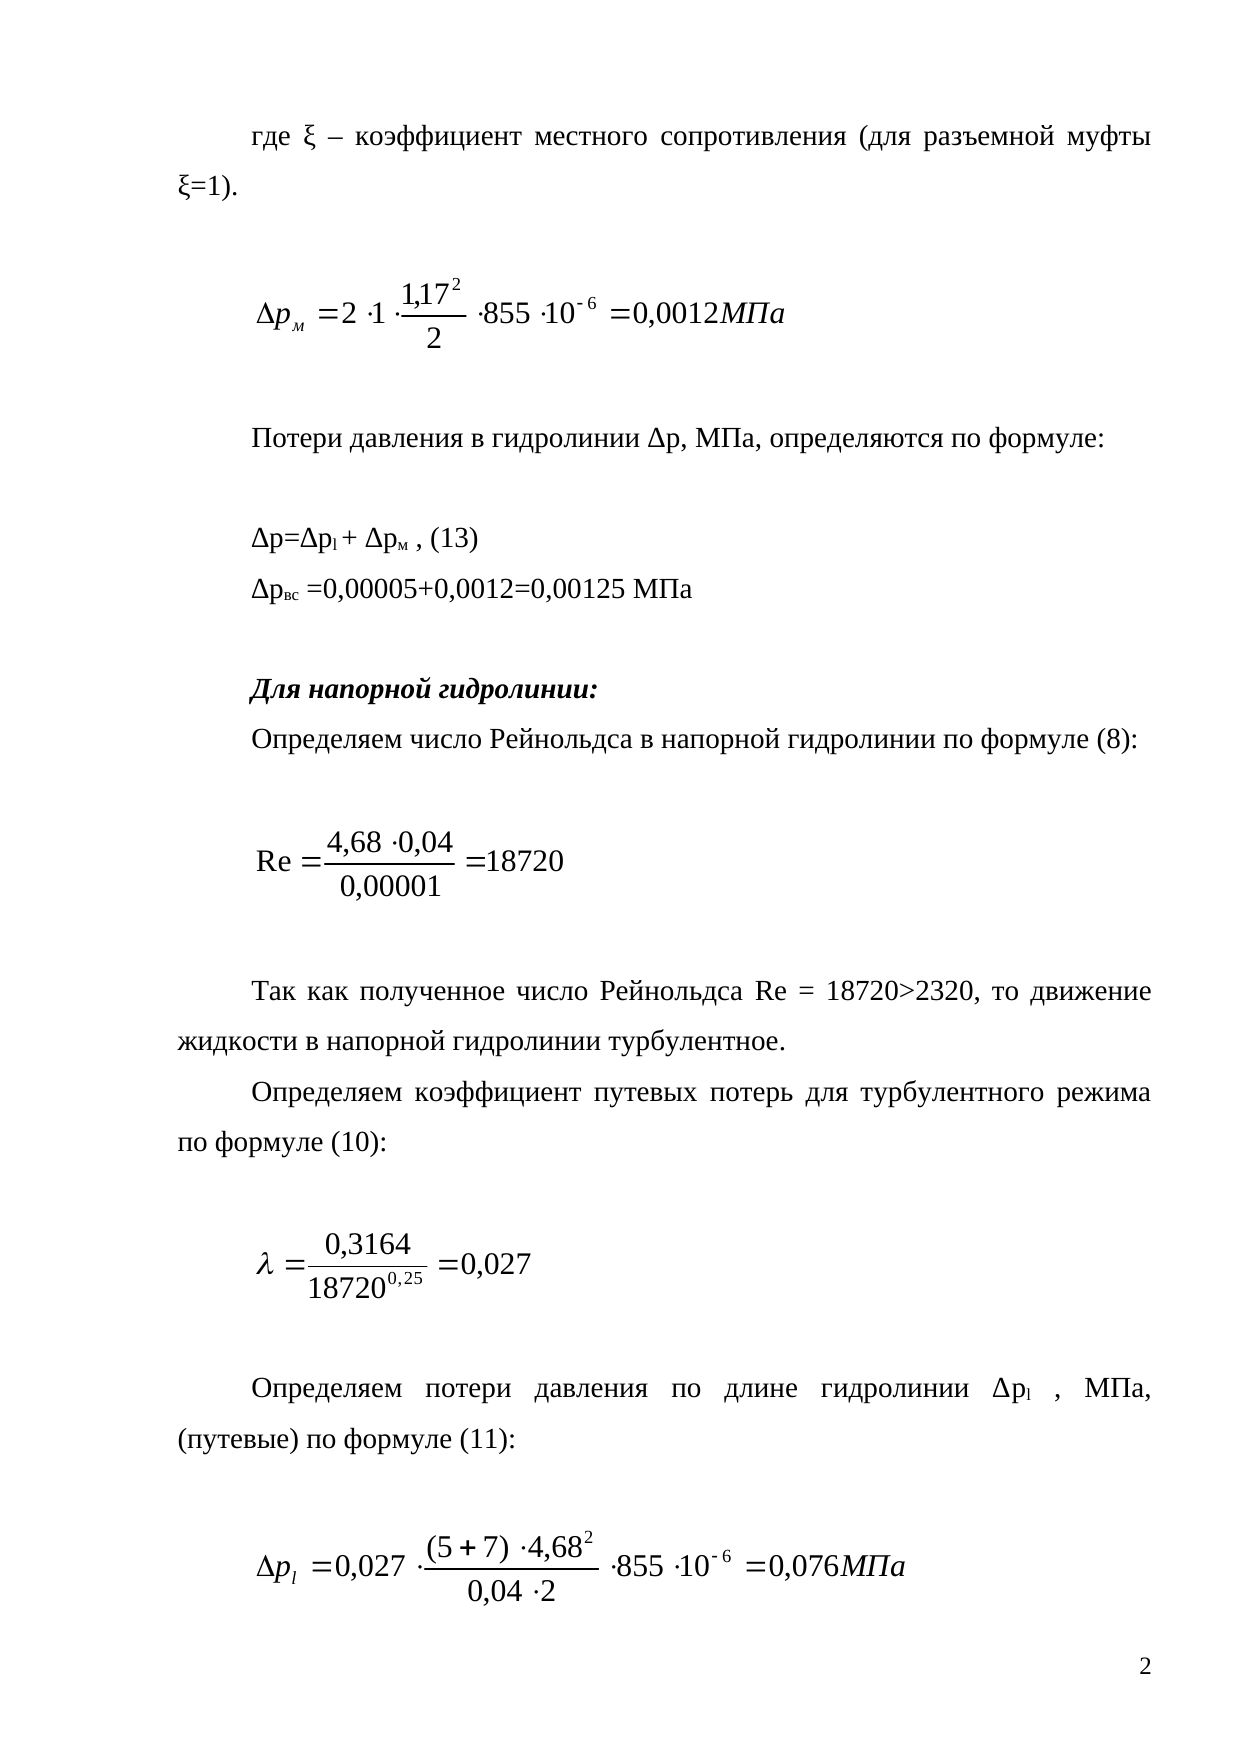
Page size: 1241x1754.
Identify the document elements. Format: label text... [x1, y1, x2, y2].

text Так как полученное число Рейнольдса Re = 18720>2320, то движение жидкости в напорной гидролинии турбулентное. [177, 973, 1152, 1057]
text Потери давления в гидролинии ∆p, МПа, определяются по формуле: [177, 420, 1152, 453]
text Для напорной гидролинии: [177, 671, 1152, 705]
text Определяем потери давления по длине гидролинии ∆pl , МПа, (путевые) по формуле (11): [177, 1371, 1152, 1454]
text ∆p=∆pl + ∆pм , (13) [177, 520, 1152, 554]
text где ξ – коэффициент местного сопротивления (для разъемной муфты ξ=1). [177, 118, 1152, 202]
text Определяем число Рейнольдса в напорной гидролинии по формуле (8): [177, 722, 1152, 755]
text Определяем коэффициент путевых потерь для турбулентного режима по формуле (10): [177, 1074, 1152, 1157]
text ∆pвс =0,00005+0,0012=0,00125 МПа [177, 571, 1152, 604]
